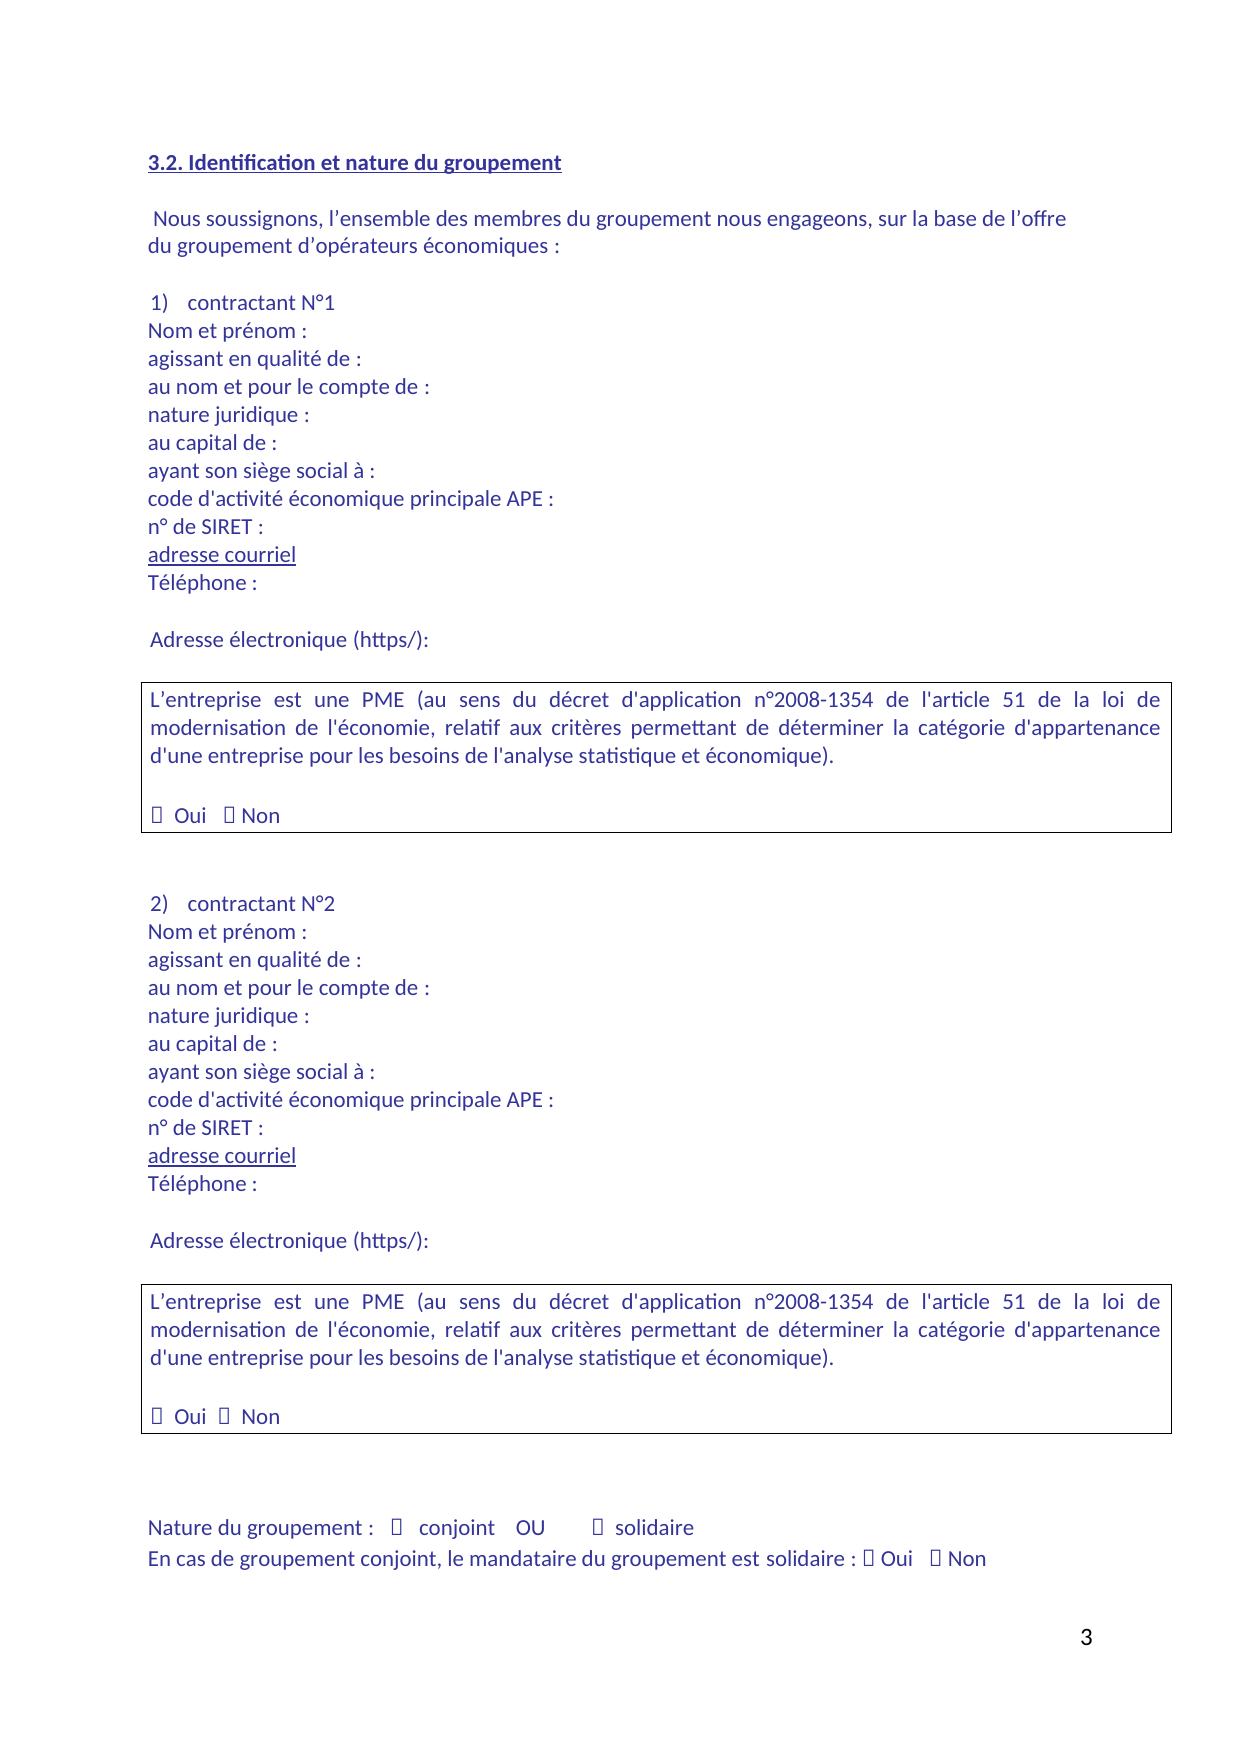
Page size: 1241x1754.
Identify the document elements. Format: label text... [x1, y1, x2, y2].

text Nom et prénom : [148, 316, 1093, 344]
text nature juridique : [148, 1001, 1093, 1029]
text ayant son siège social à : [148, 1057, 1093, 1085]
text ayant son siège social à : [148, 456, 1093, 484]
text au capital de : [148, 428, 1093, 456]
text au capital de : [148, 1029, 1093, 1057]
text agissant en qualité de : [148, 344, 1093, 372]
text agissant en qualité de : [148, 945, 1093, 973]
text n° de SIRET : [148, 512, 1093, 540]
text adresse courriel [148, 1141, 1093, 1169]
text code d'activité économique principale APE : [148, 484, 1093, 512]
text L’entreprise est une PME (au sens du décret d'application n°2008-1354 de l'article 51 de la loi de modernisation de l'économie, relatif aux critères permettant de déterminer la catégorie d'appartenance d'une entreprise pour les besoins de l'analyse statistique et économique). [142, 683, 1171, 769]
text Téléphone : [148, 568, 1093, 596]
text  Oui  Non [142, 1397, 1171, 1433]
text adresse courriel [148, 540, 1093, 568]
text Nom et prénom : [148, 917, 1093, 945]
text Adresse électronique (https/): [150, 625, 1162, 653]
list contractant N°1 [150, 288, 1093, 316]
text n° de SIRET : [148, 1113, 1093, 1141]
list contractant N°2 [150, 889, 1093, 917]
text 3.2. Identification et nature du groupement [148, 148, 1093, 176]
text Nature du groupement :  conjoint OU  solidaire [148, 1511, 1093, 1542]
text Nous soussignons, l’ensemble des membres du groupement nous engageons, sur la base de l’offre du groupement d’opérateurs économiques : [148, 204, 1093, 260]
text Téléphone : [148, 1169, 1093, 1197]
text code d'activité économique principale APE : [148, 1085, 1093, 1113]
text En cas de groupement conjoint, le mandataire du groupement est solidaire :  Oui  Non [148, 1542, 1093, 1573]
text au nom et pour le compte de : [148, 372, 1093, 400]
text nature juridique : [148, 400, 1093, 428]
text au nom et pour le compte de : [148, 973, 1093, 1001]
text Adresse électronique (https/): [150, 1226, 1162, 1254]
text L’entreprise est une PME (au sens du décret d'application n°2008-1354 de l'article 51 de la loi de modernisation de l'économie, relatif aux critères permettant de déterminer la catégorie d'appartenance d'une entreprise pour les besoins de l'analyse statistique et économique). [142, 1285, 1171, 1371]
text  Oui  Non [142, 796, 1171, 832]
